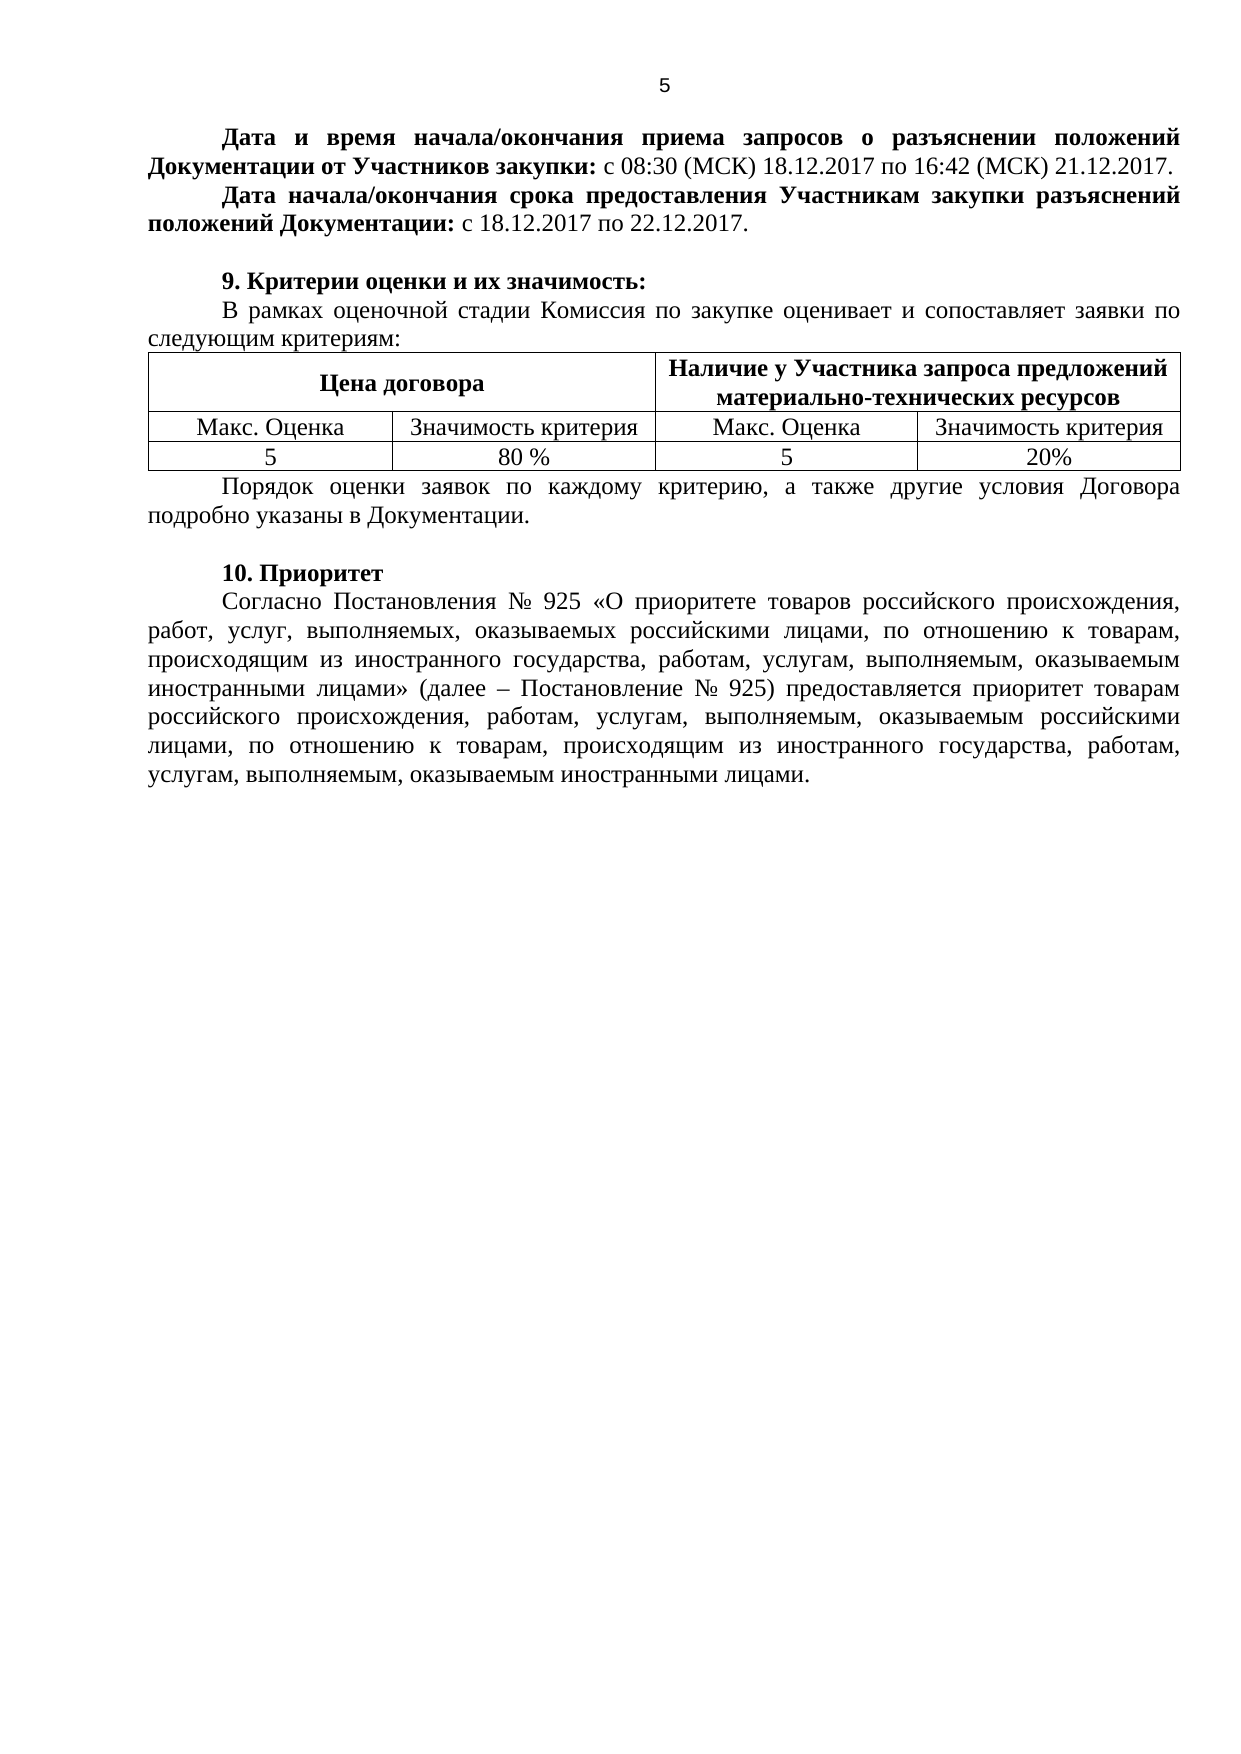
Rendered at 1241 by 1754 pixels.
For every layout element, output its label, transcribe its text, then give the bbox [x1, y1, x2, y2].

text Порядок оценки заявок по каждому критерию, а также другие условия Договора подробно указаны в Документации. [148, 471, 1181, 529]
table_cell Значимость критерия [918, 412, 1180, 441]
text В рамках оценочной стадии Комиссия по закупке оценивает и сопоставляет заявки по следующим критериям: [148, 295, 1181, 352]
table_cell 5 [149, 442, 392, 470]
table_cell Макс. Оценка [656, 412, 917, 441]
text Дата и время начала/окончания приема запросов о разъяснении положений Документации от Участников закупки: с 08:30 (МСК) 18.12.2017 по 16:42 (МСК) 21.12.2017. [148, 122, 1181, 180]
text 9. Критерии оценки и их значимость: [148, 266, 1181, 295]
table_cell 20% [918, 442, 1180, 470]
table_cell Значимость критерия [393, 412, 655, 441]
table_cell 5 [656, 442, 917, 470]
text Согласно Постановления № 925 «О приоритете товаров российского происхождения, работ, услуг, выполняемых, оказываемых российскими лицами, по отношению к товарам, происходящим из иностранного государства, работам, услугам, выполняемым, оказываемым иностранными лицами» (далее – Постановление № 925) предоставляется приоритет товарам российского происхождения, работам, услугам, выполняемым, оказываемым российскими лицами, по отношению к товарам, происходящим из иностранного государства, работам, услугам, выполняемым, оказываемым иностранными лицами. [148, 586, 1181, 788]
text Дата начала/окончания срока предоставления Участникам закупки разъяснений положений Документации: с 18.12.2017 по 22.12.2017. [148, 180, 1181, 237]
table_cell 80 % [393, 442, 655, 470]
table_header Наличие у Участника запроса предложений материально-технических ресурсов [656, 353, 1180, 411]
table_header Цена договора [149, 353, 655, 411]
table_cell Макс. Оценка [149, 412, 392, 441]
text 10. Приоритет [148, 558, 1181, 586]
